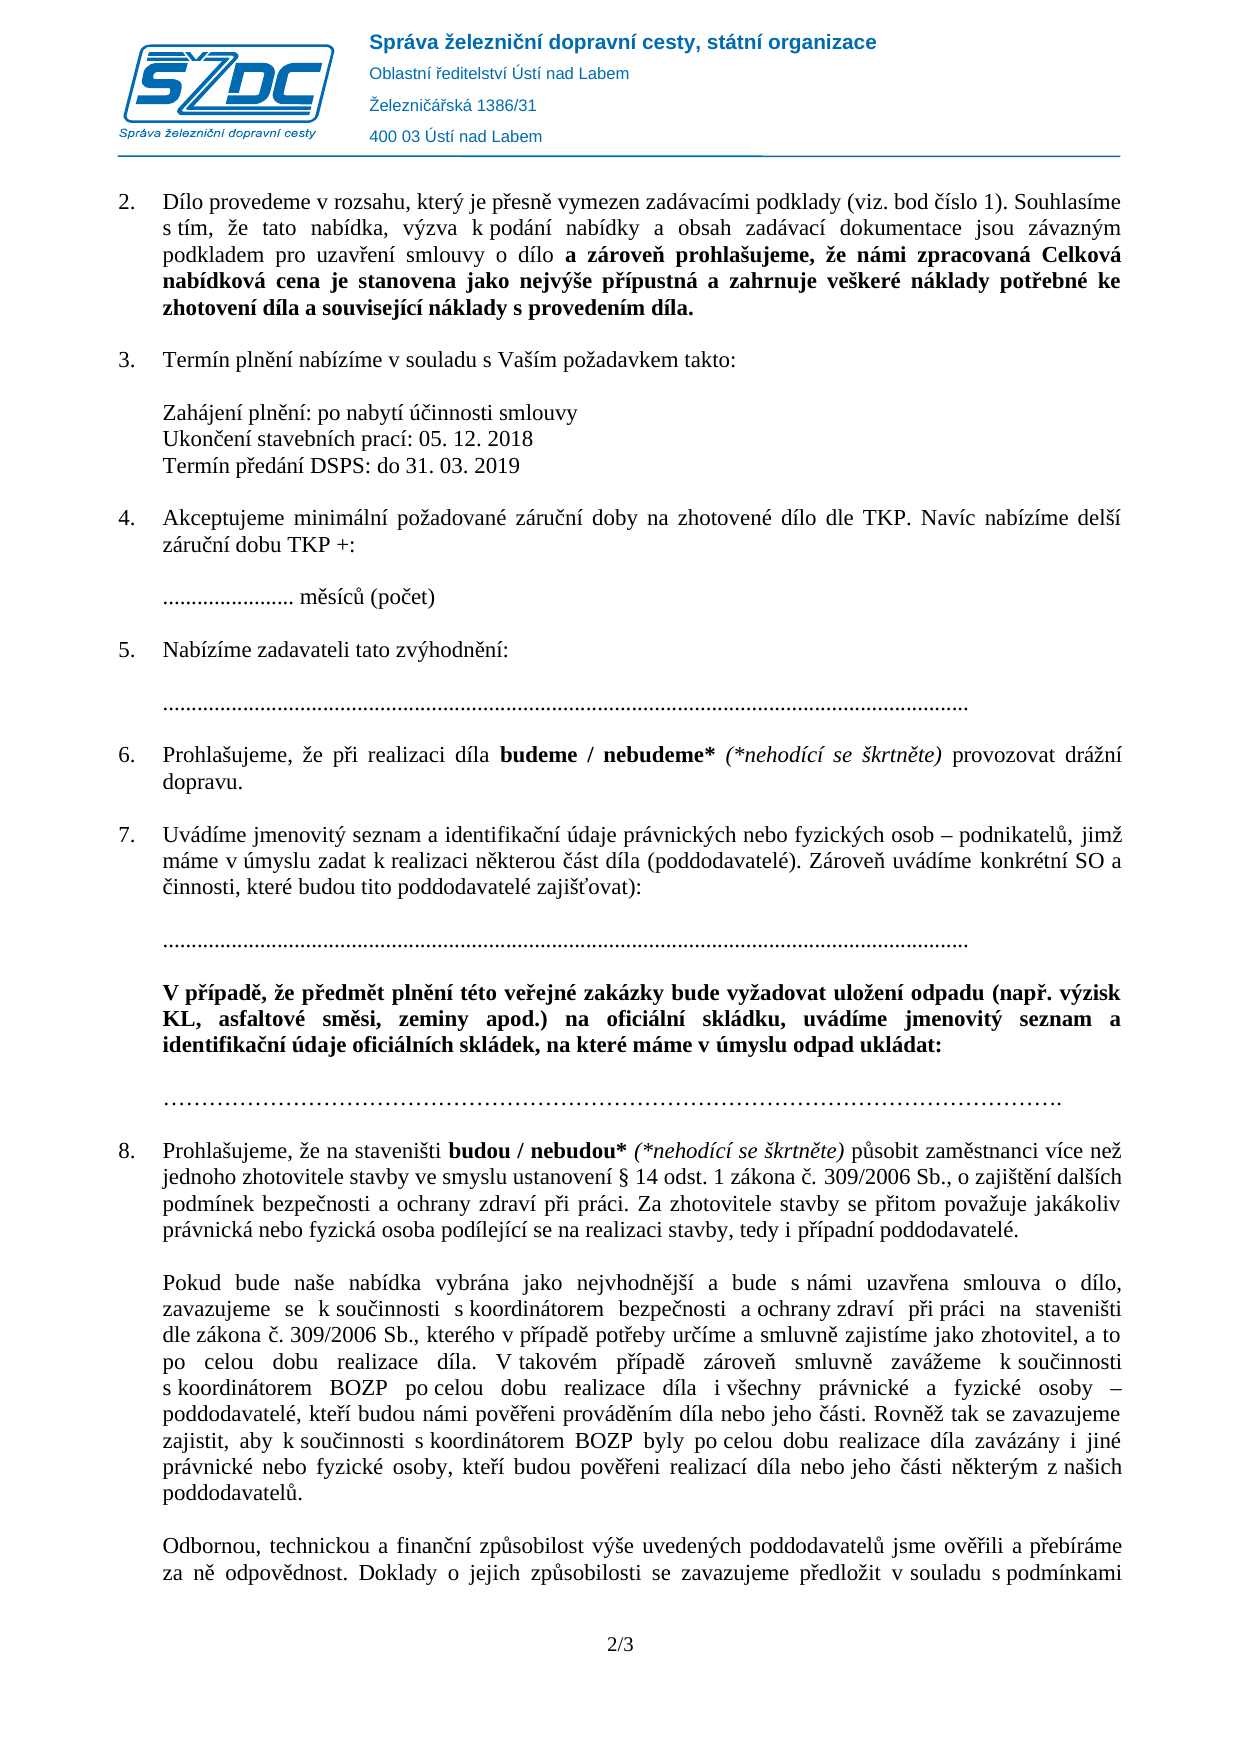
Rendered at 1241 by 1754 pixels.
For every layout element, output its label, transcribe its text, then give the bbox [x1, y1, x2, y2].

text Zahájení plnění: po nabytí účinnosti smlouvy [162, 399, 1122, 425]
list Akceptujeme minimální požadované záruční doby na zhotovené dílo dle TKP. Navíc nabízíme delší záruční dobu TKP +: [118, 504, 1122, 557]
text ....................... měsíců (počet) [162, 583, 1122, 610]
text ………………………………………………………………………………………………………. [162, 1084, 1122, 1111]
list Nabízíme zadavateli tato zvýhodnění: [118, 636, 1122, 662]
list Uvádíme jmenovitý seznam a identifikační údaje právnických nebo fyzických osob – podnikatelů, jimž máme v úmyslu zadat k realizaci některou část díla (poddodavatelé). Zároveň uvádíme konkrétní SO a činnosti, které budou tito poddodavatelé zajišťovat): [118, 821, 1122, 900]
text Ukončení stavebních prací: 05. 12. 2018 [162, 425, 1122, 452]
text V případě, že předmět plnění této veřejné zakázky bude vyžadovat uložení odpadu (např. výzisk KL, asfaltové směsi, zeminy apod.) na oficiální skládku, uvádíme jmenovitý seznam a identifikační údaje oficiálních skládek, na které máme v úmyslu odpad ukládat: [162, 979, 1122, 1058]
text Termín předání DSPS: do 31. 03. 2019 [162, 452, 1122, 478]
list Prohlašujeme, že na staveništi budou / nebudou* (*nehodící se škrtněte) působit zaměstnanci více než jednoho zhotovitele stavby ve smyslu ustanovení § 14 odst. 1 zákona č. 309/2006 Sb., o zajištění dalších podmínek bezpečnosti a ochrany zdraví při práci. Za zhotovitele stavby se přitom považuje jakákoliv právnická nebo fyzická osoba podílející se na realizaci stavby, tedy i případní poddodavatelé. [118, 1137, 1122, 1242]
list Termín plnění nabízíme v souladu s Vaším požadavkem takto: [118, 346, 1122, 373]
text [162, 1532, 1122, 1585]
text Pokud bude naše nabídka vybrána jako nejvhodnější a bude s námi uzavřena smlouva o dílo, zavazujeme se k součinnosti s koordinátorem bezpečnosti a ochrany zdraví při práci na staveništi dle zákona č. 309/2006 Sb., kterého v případě potřeby určíme a smluvně zajistíme jako zhotovitel, a to po celou dobu realizace díla. V takovém případě zároveň smluvně zavážeme k součinnosti s koordinátorem BOZP po celou dobu realizace díla i všechny právnické a fyzické osoby – poddodavatelé, kteří budou námi pověřeni prováděním díla nebo jeho části. Rovněž tak se zavazujeme zajistit, aby k součinnosti s koordinátorem BOZP byly po celou dobu realizace díla zavázány i jiné právnické nebo fyzické osoby, kteří budou pověřeni realizací díla nebo jeho části některým z našich poddodavatelů. [162, 1269, 1122, 1506]
text ............................................................................................................................................. [162, 926, 1122, 952]
text ............................................................................................................................................. [162, 689, 1122, 715]
list Dílo provedeme v rozsahu, který je přesně vymezen zadávacími podklady (viz. bod číslo 1). Souhlasíme s tím, že tato nabídka, výzva k podání nabídky a obsah zadávací dokumentace jsou závazným podkladem pro uzavření smlouvy o dílo a zároveň prohlašujeme, že námi zpracovaná Celková nabídková cena je stanovena jako nejvýše přípustná a zahrnuje veškeré náklady potřebné ke zhotovení díla a související náklady s provedením díla. [118, 188, 1122, 320]
list Prohlašujeme, že při realizaci díla budeme / nebudeme* (*nehodící se škrtněte) provozovat drážní dopravu. [118, 742, 1122, 794]
